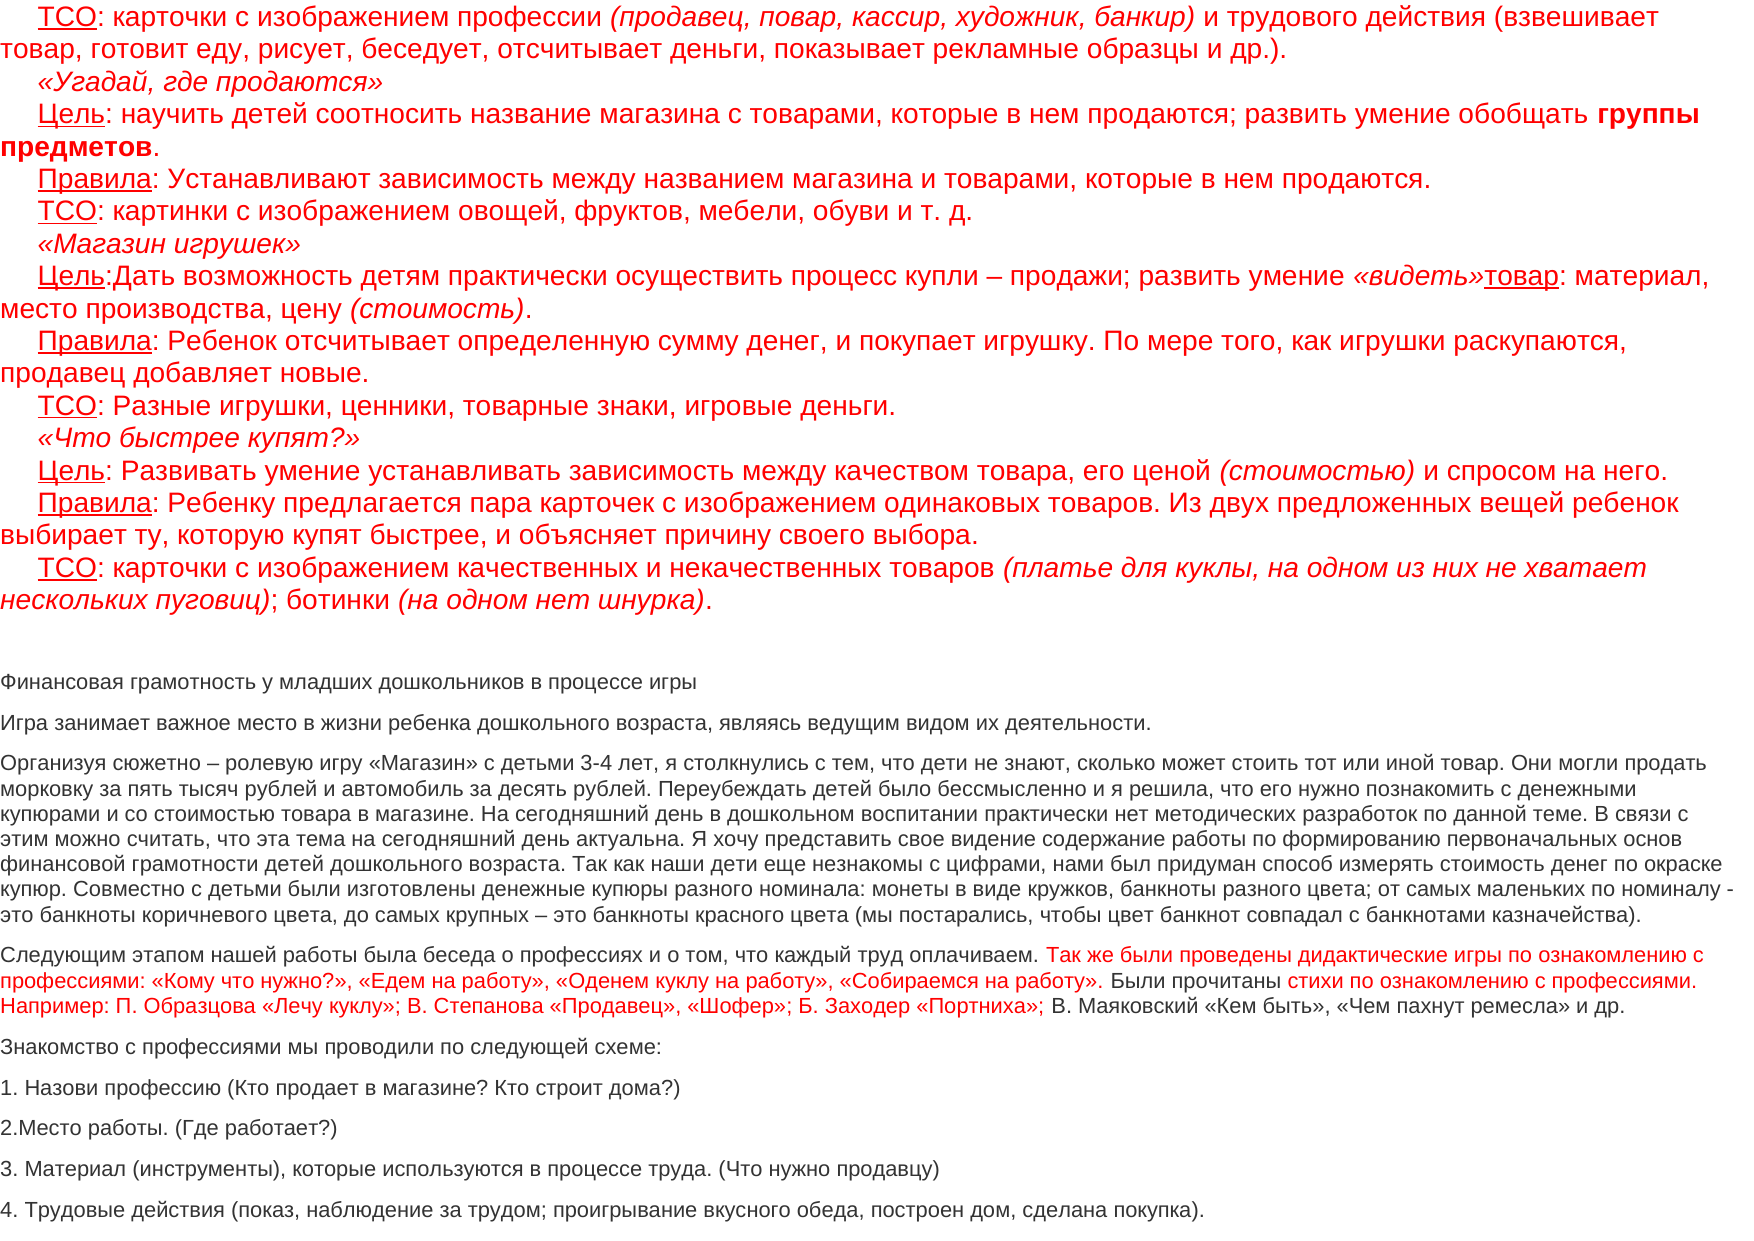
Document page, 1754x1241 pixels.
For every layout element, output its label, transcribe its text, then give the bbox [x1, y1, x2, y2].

text ТСО: карточки с изображением профессии (продавец, повар, кассир, художник, банкир) и трудового действия (взвешивает товар, готовит еду, рисует, беседует, отсчитывает деньги, показывает рекламные образцы и др.). [0, 0, 1739, 65]
text «Что быстрее купят?» [0, 421, 1739, 453]
text Знакомство с профессиями мы проводили по следующей схеме: [0, 1033, 1739, 1059]
text ТСО: картинки с изображением овощей, фруктов, мебели, обуви и т. д. [0, 194, 1739, 227]
text Организуя сюжетно – ролевую игру «Магазин» с детьми 3-4 лет, я столкнулись с тем, что дети не знают, сколько может стоить тот или иной товар. Они могли продать морковку за пять тысяч рублей и автомобиль за десять рублей. Переубеждать детей было бессмысленно и я решила, что его нужно познакомить с денежными купюрами и со стоимостью товара в магазине. На сегодняшний день в дошкольном воспитании практически нет методических разработок по данной теме. В связи с этим можно считать, что эта тема на сегодняшний день актуальна. Я хочу представить свое видение содержание работы по формированию первоначальных основ финансовой грамотности детей дошкольного возраста. Так как наши дети еще незнакомы с цифрами, нами был придуман способ измерять стоимость денег по окраске купюр. Совместно с детьми были изготовлены денежные купюры разного номинала: монеты в виде кружков, банкноты разного цвета; от самых маленьких по номиналу - это банкноты коричневого цвета, до самых крупных – это банкноты красного цвета (мы постарались, чтобы цвет банкнот совпадал с банкнотами казначейства). [0, 750, 1739, 927]
text Цель:Дать возможность детям практически осуществить процесс купли – продажи; развить умение «видеть»товар: материал, место производства, цену (стоимость). [0, 259, 1739, 324]
text «Угадай, где продаются» [0, 65, 1739, 97]
text Игра занимает важное место в жизни ребенка дошкольного возраста, являясь ведущим видом их деятельности. [0, 709, 1739, 734]
text 4. Трудовые действия (показ, наблюдение за трудом; проигрывание вкусного обеда, построен дом, сделана покупка). [0, 1197, 1739, 1222]
text 2.Место работы. (Где работает?) [0, 1115, 1739, 1140]
text Цель: Развивать умение устанавливать зависимость между качеством товара, его ценой (стоимостью) и спросом на него. [0, 453, 1739, 486]
text ТСО: Разные игрушки, ценники, товарные знаки, игровые деньги. [0, 389, 1739, 421]
text Правила: Устанавливают зависимость между названием магазина и товарами, которые в нем продаются. [0, 162, 1739, 194]
text Следующим этапом нашей работы была беседа о профессиях и о том, что каждый труд оплачиваем. Так же были проведены дидактические игры по ознакомлению с профессиями: «Кому что нужно?», «Едем на работу», «Оденем куклу на работу», «Собираемся на работу». Были прочитаны стихи по ознакомлению с профессиями. Например: П. Образцова «Лечу куклу»; В. Степанова «Продавец», «Шофер»; Б. Заходер «Портниха»; В. Маяковский «Кем быть», «Чем пахнут ремесла» и др. [0, 942, 1739, 1018]
text Цель: научить детей соотносить название магазина с товарами, которые в нем продаются; развить умение обобщать группы предметов. [0, 97, 1739, 162]
text 1. Назови профессию (Кто продает в магазине? Кто строит дома?) [0, 1074, 1739, 1099]
text Финансовая грамотность у младших дошкольников в процессе игры [0, 668, 1739, 694]
text Правила: Ребенку предлагается пара карточек с изображением одинаковых товаров. Из двух предложенных вещей ребенок выбирает ту, которую купят быстрее, и объясняет причину своего выбора. [0, 486, 1739, 551]
text 3. Материал (инструменты), которые используются в процессе труда. (Что нужно продавцу) [0, 1156, 1739, 1181]
text «Магазин игрушек» [0, 227, 1739, 259]
text ТСО: карточки с изображением качественных и некачественных товаров (платье для куклы, на одном из них не хватает нескольких пуговиц); ботинки (на одном нет шнурка). [0, 551, 1739, 616]
text Правила: Ребенок отсчитывает определенную сумму денег, и покупает игрушку. По мере того, как игрушки раскупаются, продавец добавляет новые. [0, 324, 1739, 389]
